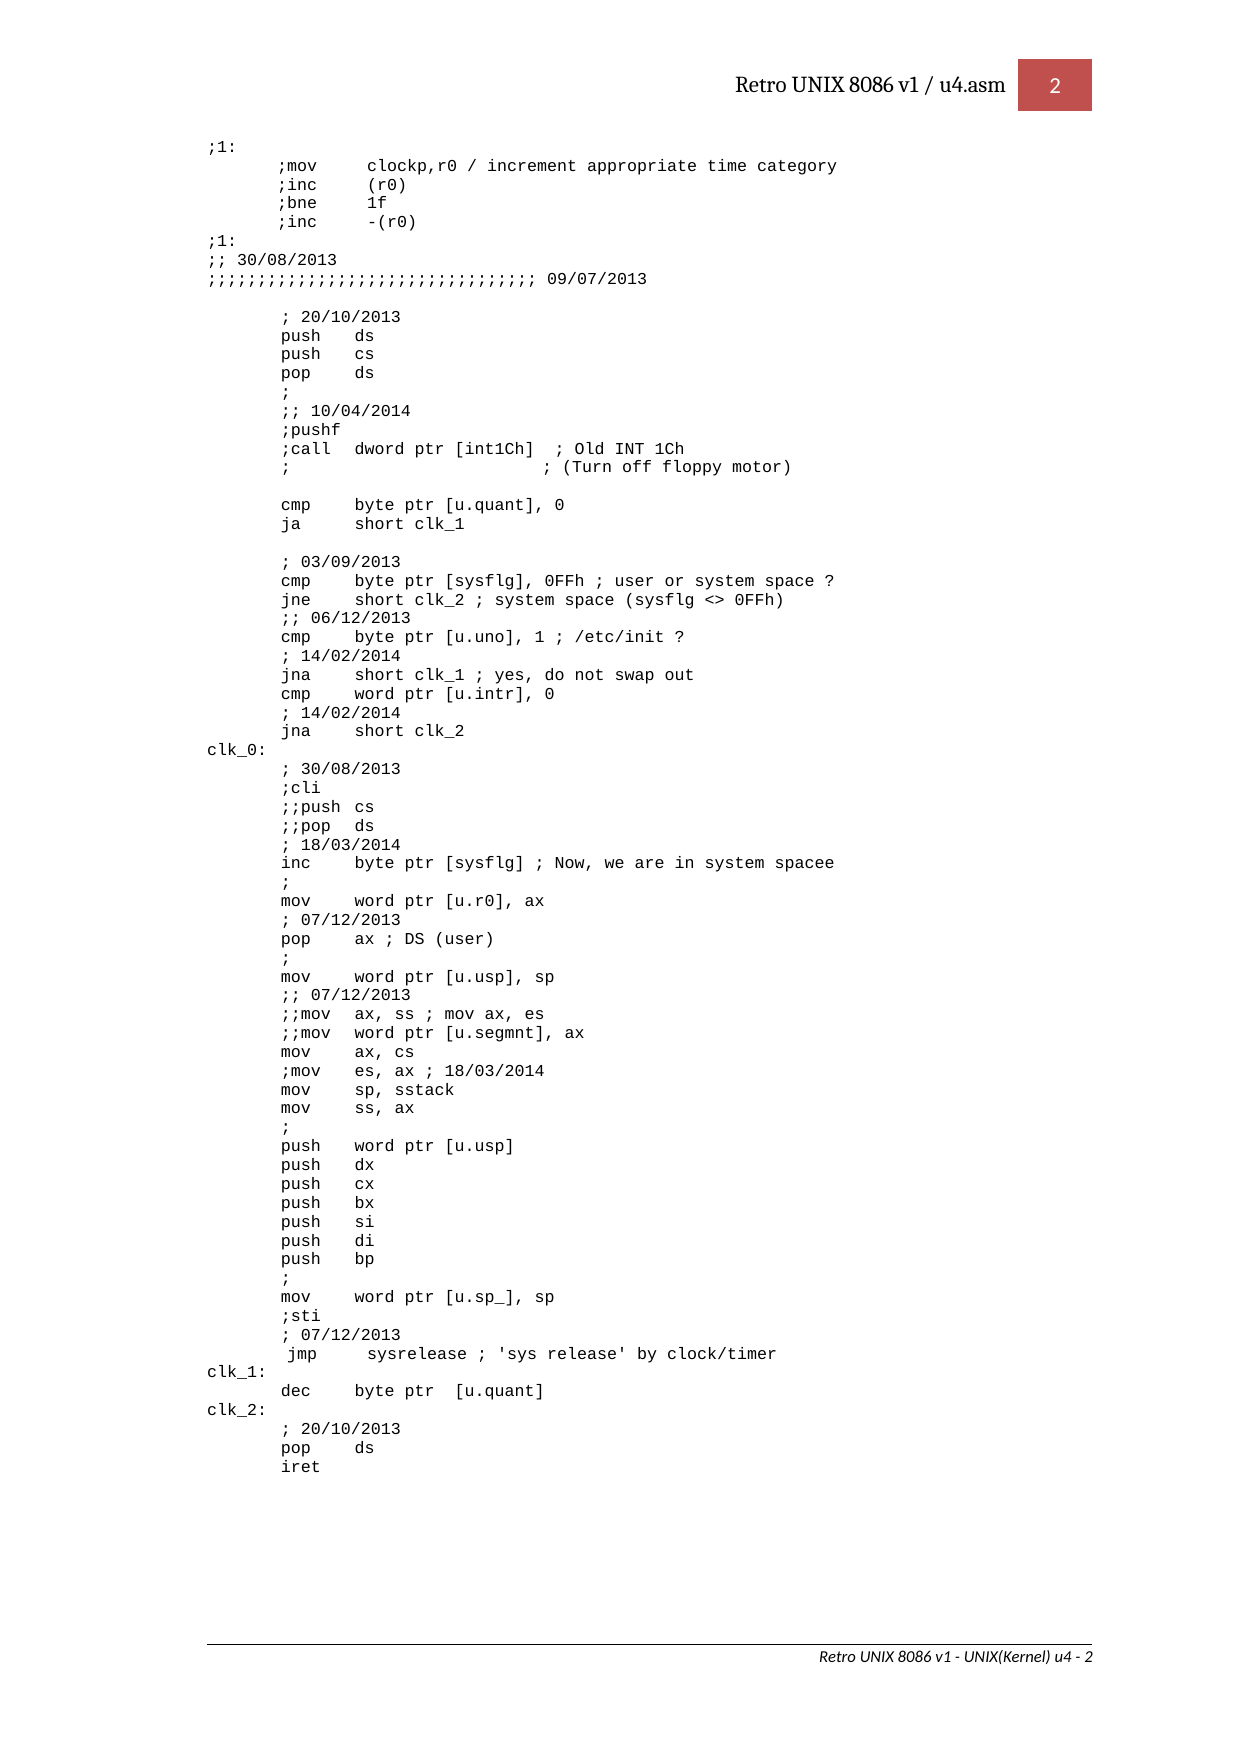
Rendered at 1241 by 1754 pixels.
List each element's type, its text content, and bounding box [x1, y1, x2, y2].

text ; [207, 1270, 1092, 1289]
text ;cli [207, 779, 1092, 798]
text push word ptr [u.usp] [207, 1138, 1092, 1157]
text dec byte ptr [u.quant] [207, 1383, 1092, 1402]
text ; [207, 874, 1092, 893]
text push dx [207, 1157, 1092, 1176]
text ; 14/02/2014 [207, 704, 1092, 723]
text pop ax ; DS (user) [207, 930, 1092, 949]
text push si [207, 1213, 1092, 1232]
text mov ax, cs [207, 1043, 1092, 1062]
text ;;push cs [207, 798, 1092, 817]
text cmp byte ptr [u.uno], 1 ; /etc/init ? [207, 629, 1092, 648]
text ; 14/02/2014 [207, 648, 1092, 666]
text push cs [207, 346, 1092, 365]
text ; 20/10/2013 [207, 308, 1092, 327]
text jne short clk_2 ; system space (sysflg <> 0FFh) [207, 591, 1092, 610]
text ; [207, 1119, 1092, 1138]
text ;1: [207, 138, 1092, 157]
text ;mov es, ax ; 18/03/2014 [207, 1062, 1092, 1081]
text push di [207, 1232, 1092, 1251]
text clk_2: [207, 1402, 1092, 1421]
text push bp [207, 1251, 1092, 1270]
text push ds [207, 327, 1092, 346]
text ; 18/03/2014 [207, 836, 1092, 855]
text jna short clk_2 [207, 723, 1092, 742]
text ;mov clockp,r0 / increment appropriate time category [207, 157, 1092, 176]
text mov sp, sstack [207, 1081, 1092, 1100]
text ;pushf [207, 421, 1092, 440]
text mov word ptr [u.sp_], sp [207, 1289, 1092, 1307]
text inc byte ptr [sysflg] ; Now, we are in system spacee [207, 855, 1092, 874]
text mov ss, ax [207, 1100, 1092, 1119]
text clk_1: [207, 1364, 1092, 1383]
text cmp word ptr [u.intr], 0 [207, 685, 1092, 704]
text ;call dword ptr [int1Ch] ; Old INT 1Ch [207, 440, 1092, 459]
text ; ; (Turn off floppy motor) [207, 459, 1092, 478]
text push cx [207, 1176, 1092, 1194]
text pop ds [207, 1439, 1092, 1458]
text ;;;;;;;;;;;;;;;;;;;;;;;;;;;;;;;;; 09/07/2013 [207, 271, 1092, 289]
text ; 20/10/2013 [207, 1421, 1092, 1439]
text ;1: [207, 233, 1092, 252]
text ;inc -(r0) [207, 214, 1092, 233]
text ; 07/12/2013 [207, 912, 1092, 930]
text ja short clk_1 [207, 516, 1092, 534]
text ;;mov ax, ss ; mov ax, es [207, 1006, 1092, 1025]
text mov word ptr [u.r0], ax [207, 893, 1092, 912]
text ;inc (r0) [207, 176, 1092, 195]
text iret [207, 1458, 1092, 1477]
text cmp byte ptr [sysflg], 0FFh ; user or system space ? [207, 572, 1092, 591]
text ;;pop ds [207, 817, 1092, 836]
text ; 30/08/2013 [207, 761, 1092, 779]
text clk_0: [207, 742, 1092, 761]
text jmp sysrelease ; 'sys release' by clock/timer [207, 1345, 1092, 1364]
text ; [207, 949, 1092, 968]
text ;bne [207, 195, 1092, 214]
text mov word ptr [u.usp], sp [207, 968, 1092, 987]
text ; 03/09/2013 [207, 553, 1092, 572]
text ; [207, 384, 1092, 402]
text ;; 30/08/2013 [207, 252, 1092, 271]
text ;;mov word ptr [u.segmnt], ax [207, 1025, 1092, 1043]
text ;; 07/12/2013 [207, 987, 1092, 1006]
text ; 07/12/2013 [207, 1326, 1092, 1345]
text ;; 10/04/2014 [207, 402, 1092, 421]
text jna short clk_1 ; yes, do not swap out [207, 666, 1092, 685]
text cmp byte ptr [u.quant], 0 [207, 497, 1092, 516]
text ;; 06/12/2013 [207, 610, 1092, 629]
text ;sti [207, 1307, 1092, 1326]
text push bx [207, 1194, 1092, 1213]
text pop ds [207, 365, 1092, 384]
